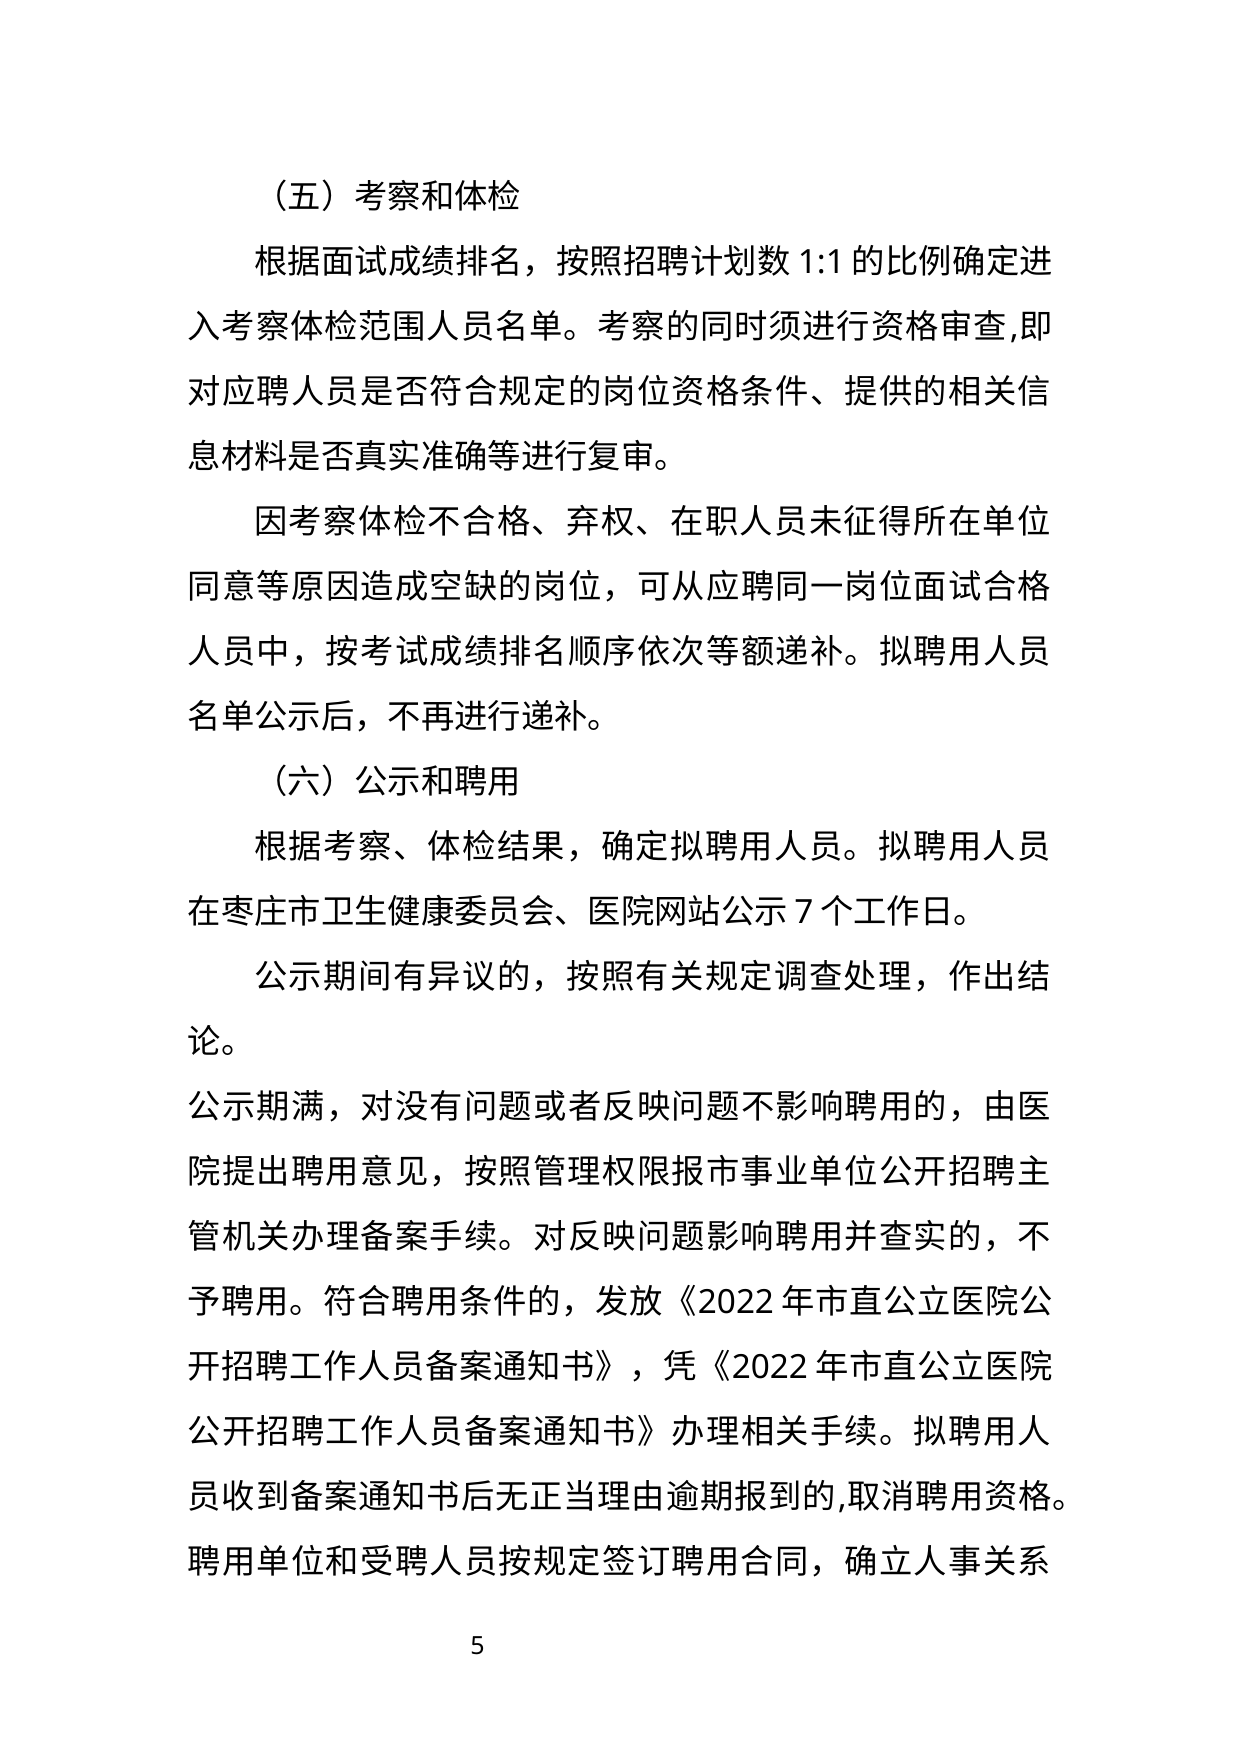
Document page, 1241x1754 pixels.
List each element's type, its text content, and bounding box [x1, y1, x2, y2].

text （五）考察和体检 [187, 162, 1053, 227]
text 因考察体检不合格、弃权、在职人员未征得所在单位同意等原因造成空缺的岗位，可从应聘同一岗位面试合格人员中，按考试成绩排名顺序依次等额递补。拟聘用人员名单公示后，不再进行递补。 [187, 487, 1053, 747]
text 根据考察、体检结果，确定拟聘用人员。拟聘用人员在枣庄市卫生健康委员会、医院网站公示7个工作日。 [187, 812, 1053, 942]
text 根据面试成绩排名，按照招聘计划数1:1的比例确定进入考察体检范围人员名单。考察的同时须进行资格审查,即对应聘人员是否符合规定的岗位资格条件、提供的相关信息材料是否真实准确等进行复审。 [187, 227, 1053, 487]
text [187, 1072, 1053, 1592]
text 公示期间有异议的，按照有关规定调查处理，作出结论。 [187, 942, 1053, 1072]
text （六）公示和聘用 [187, 747, 1053, 812]
